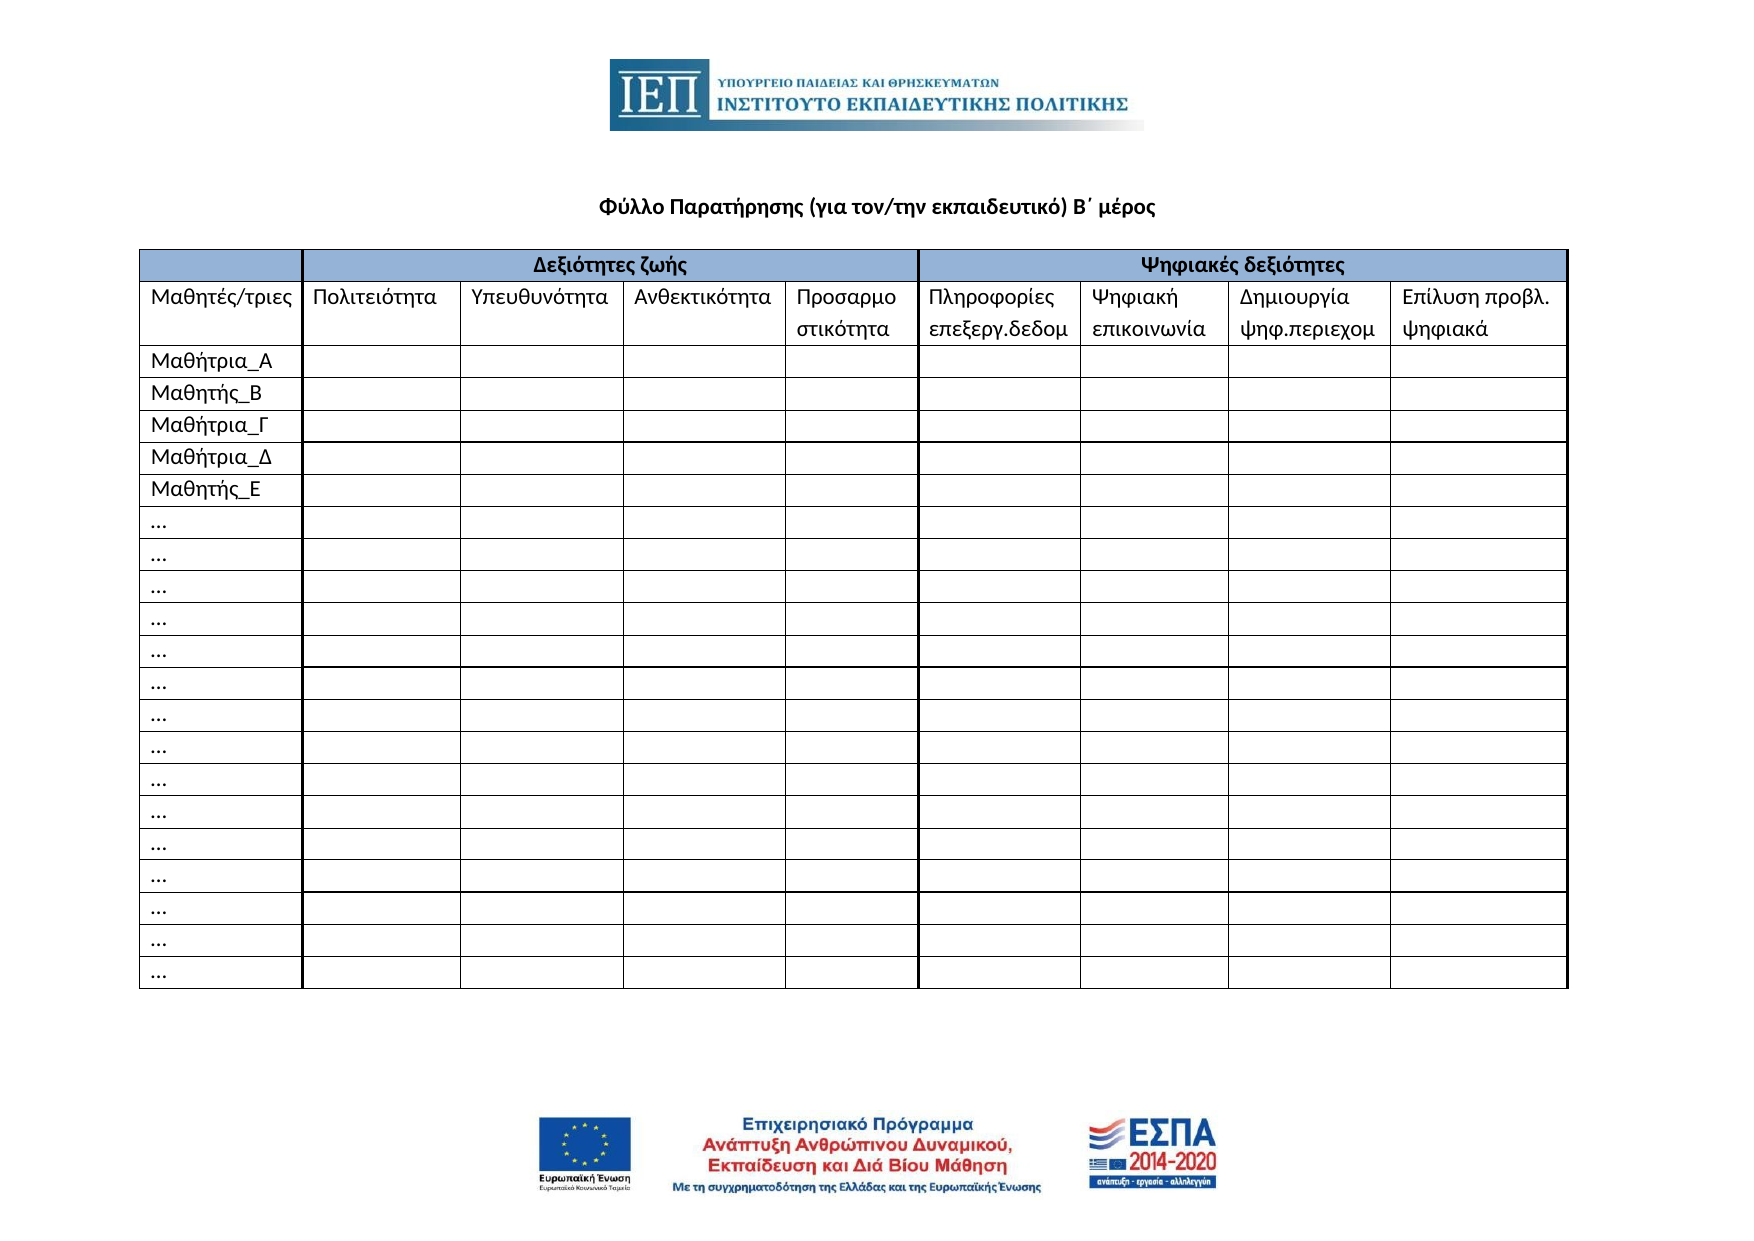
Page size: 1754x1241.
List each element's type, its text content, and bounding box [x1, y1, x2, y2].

table_cell [786, 925, 917, 956]
table_cell [920, 603, 1080, 634]
table_cell [624, 411, 785, 441]
table_cell [786, 571, 917, 602]
table_cell … [140, 603, 301, 634]
table_cell [1081, 796, 1228, 827]
table_cell [1229, 636, 1390, 666]
table_cell [920, 571, 1080, 602]
table_cell [920, 507, 1080, 538]
table_cell [1229, 571, 1390, 602]
table_cell [304, 764, 460, 795]
table_cell [1391, 893, 1566, 924]
table_cell Ψηφιακή επικοινωνία [1081, 282, 1228, 345]
table_cell [624, 346, 785, 377]
table_cell [304, 860, 460, 891]
picture [609, 59, 1145, 131]
table_cell [920, 893, 1080, 924]
table_cell [304, 957, 460, 988]
table_cell [304, 411, 460, 441]
table_cell [786, 860, 917, 891]
table_cell [920, 925, 1080, 956]
table_cell [304, 443, 460, 473]
table_cell … [140, 764, 301, 795]
table_cell [304, 603, 460, 634]
table_cell [786, 732, 917, 763]
table_cell [304, 346, 460, 377]
table_cell [1229, 829, 1390, 859]
table_cell Μαθήτρια_Δ [140, 443, 301, 473]
table_cell [1081, 925, 1228, 956]
table_cell [920, 346, 1080, 377]
table_cell [1081, 346, 1228, 377]
table_cell [1081, 732, 1228, 763]
table_cell [461, 571, 623, 602]
table_cell [920, 539, 1080, 570]
table_cell … [140, 860, 301, 891]
table_cell [1081, 764, 1228, 795]
table_cell [920, 475, 1080, 506]
table_cell [461, 732, 623, 763]
table_cell [461, 925, 623, 956]
table_cell [461, 443, 623, 473]
table_cell [1081, 507, 1228, 538]
table_cell [1229, 700, 1390, 731]
table_cell [461, 507, 623, 538]
table_cell [1229, 668, 1390, 699]
text Φύλλο Παρατήρησης (για τον/την εκπαιδευτικό) Β΄ μέρος [572, 192, 1182, 220]
table_cell [1081, 829, 1228, 859]
table_cell [786, 539, 917, 570]
table_cell [1081, 475, 1228, 506]
table_cell [1229, 764, 1390, 795]
table_cell [461, 603, 623, 634]
table_cell [461, 378, 623, 409]
table_cell [1229, 893, 1390, 924]
table_cell [786, 411, 917, 441]
table_cell [624, 668, 785, 699]
table_cell … [140, 829, 301, 859]
table_cell [1229, 346, 1390, 377]
table_cell [461, 700, 623, 731]
table_cell [1081, 571, 1228, 602]
table_cell [1229, 378, 1390, 409]
table_cell [1391, 346, 1566, 377]
table_cell Μαθητής_Β [140, 378, 301, 409]
table_cell [1081, 378, 1228, 409]
table_cell [920, 700, 1080, 731]
table_cell [624, 443, 785, 473]
table_cell [304, 700, 460, 731]
table_cell [1229, 539, 1390, 570]
table_cell [624, 700, 785, 731]
table_cell … [140, 571, 301, 602]
table_cell [304, 539, 460, 570]
table_cell [1081, 539, 1228, 570]
table_cell [304, 475, 460, 506]
table_cell [304, 668, 460, 699]
table_cell [1081, 860, 1228, 891]
table_cell [920, 378, 1080, 409]
table_cell [920, 636, 1080, 666]
table_cell [624, 893, 785, 924]
table_cell [1229, 507, 1390, 538]
table_cell [304, 829, 460, 859]
table_cell [461, 346, 623, 377]
table_cell [304, 636, 460, 666]
table_cell [624, 539, 785, 570]
table_cell [920, 668, 1080, 699]
table_cell [461, 475, 623, 506]
table_cell [1229, 443, 1390, 473]
table_cell Ανθεκτικότητα [624, 282, 785, 345]
table_cell [624, 764, 785, 795]
table_cell [1081, 411, 1228, 441]
table_cell [1229, 860, 1390, 891]
table_cell [624, 636, 785, 666]
table_cell [1229, 957, 1390, 988]
table_cell [920, 443, 1080, 473]
table_cell … [140, 925, 301, 956]
table_cell [461, 893, 623, 924]
table_cell [461, 957, 623, 988]
table_cell Μαθήτρια_Γ [140, 411, 301, 441]
table_cell [624, 860, 785, 891]
table_cell [1391, 957, 1566, 988]
table_cell [1391, 700, 1566, 731]
table_cell Μαθητές/τριες [140, 282, 301, 345]
table_cell [304, 925, 460, 956]
table_cell … [140, 893, 301, 924]
table_cell [1081, 603, 1228, 634]
table_cell [1391, 411, 1566, 441]
table_cell [624, 732, 785, 763]
table_cell [461, 796, 623, 827]
table_cell [786, 443, 917, 473]
table_cell [786, 893, 917, 924]
table_cell [786, 668, 917, 699]
table_cell … [140, 957, 301, 988]
table_cell [786, 507, 917, 538]
table_cell [1391, 507, 1566, 538]
table_cell [1229, 603, 1390, 634]
table_cell [1391, 732, 1566, 763]
table_cell [304, 796, 460, 827]
table_cell [1391, 571, 1566, 602]
table_cell [1081, 636, 1228, 666]
table_cell [920, 732, 1080, 763]
table_cell [786, 764, 917, 795]
table_cell Υπευθυνότητα [461, 282, 623, 345]
table_cell [461, 668, 623, 699]
table_cell [304, 732, 460, 763]
table_cell Μαθητής_Ε [140, 475, 301, 506]
table_cell [786, 829, 917, 859]
table_cell [461, 539, 623, 570]
table_cell [1081, 668, 1228, 699]
table_cell [1229, 796, 1390, 827]
table_cell [304, 378, 460, 409]
table_cell [624, 507, 785, 538]
table_cell … [140, 539, 301, 570]
table_cell [786, 346, 917, 377]
table_cell … [140, 507, 301, 538]
table_cell [1081, 893, 1228, 924]
table_cell [624, 957, 785, 988]
table_cell [1229, 475, 1390, 506]
table_cell [920, 829, 1080, 859]
table_cell [1391, 860, 1566, 891]
table_cell Δημιουργία ψηφ.περιεχομ [1229, 282, 1390, 345]
table_cell … [140, 700, 301, 731]
table_cell Μαθήτρια_Α [140, 346, 301, 377]
table_cell [1081, 957, 1228, 988]
table_cell … [140, 668, 301, 699]
table_header Δεξιότητες ζωής [304, 250, 917, 281]
table_cell [624, 475, 785, 506]
table_cell [1229, 925, 1390, 956]
table_cell [1391, 443, 1566, 473]
table_cell [920, 796, 1080, 827]
table_cell [304, 571, 460, 602]
table_cell [1391, 603, 1566, 634]
table_cell [461, 636, 623, 666]
table_cell [1391, 539, 1566, 570]
table_cell Πολιτειότητα [304, 282, 460, 345]
table_header [140, 250, 301, 281]
table_cell [461, 411, 623, 441]
table_cell [304, 507, 460, 538]
table_cell [1391, 636, 1566, 666]
table_cell [920, 957, 1080, 988]
table_cell [1391, 668, 1566, 699]
table_cell [1081, 700, 1228, 731]
table_cell [786, 378, 917, 409]
table_cell [304, 893, 460, 924]
table_cell [920, 411, 1080, 441]
table_cell [1391, 796, 1566, 827]
table_cell [1391, 829, 1566, 859]
table_cell [461, 860, 623, 891]
table_cell [1391, 925, 1566, 956]
table_cell [461, 829, 623, 859]
table_cell Πληροφορίες επεξεργ.δεδομ [920, 282, 1080, 345]
table_cell [624, 829, 785, 859]
table_cell [624, 571, 785, 602]
table_cell [1229, 732, 1390, 763]
table_header Ψηφιακές δεξιότητες [920, 250, 1566, 281]
table_cell … [140, 796, 301, 827]
table_cell [786, 796, 917, 827]
table_cell [1391, 764, 1566, 795]
table_cell [786, 475, 917, 506]
table_cell [624, 925, 785, 956]
table_cell [786, 700, 917, 731]
table_cell … [140, 732, 301, 763]
table_cell Επίλυση προβλ. ψηφιακά [1391, 282, 1566, 345]
table_cell Προσαρμο στικότητα [786, 282, 917, 345]
table_cell [461, 764, 623, 795]
table_cell … [140, 636, 301, 666]
table_cell [1391, 475, 1566, 506]
table_cell [1391, 378, 1566, 409]
table_cell [786, 636, 917, 666]
table_cell [1229, 411, 1390, 441]
table_cell [1081, 443, 1228, 473]
table_cell [624, 603, 785, 634]
table_cell [624, 378, 785, 409]
table_cell [786, 603, 917, 634]
picture [529, 1110, 1219, 1200]
table_cell [920, 764, 1080, 795]
table_cell [786, 957, 917, 988]
table_cell [624, 796, 785, 827]
table_cell [920, 860, 1080, 891]
